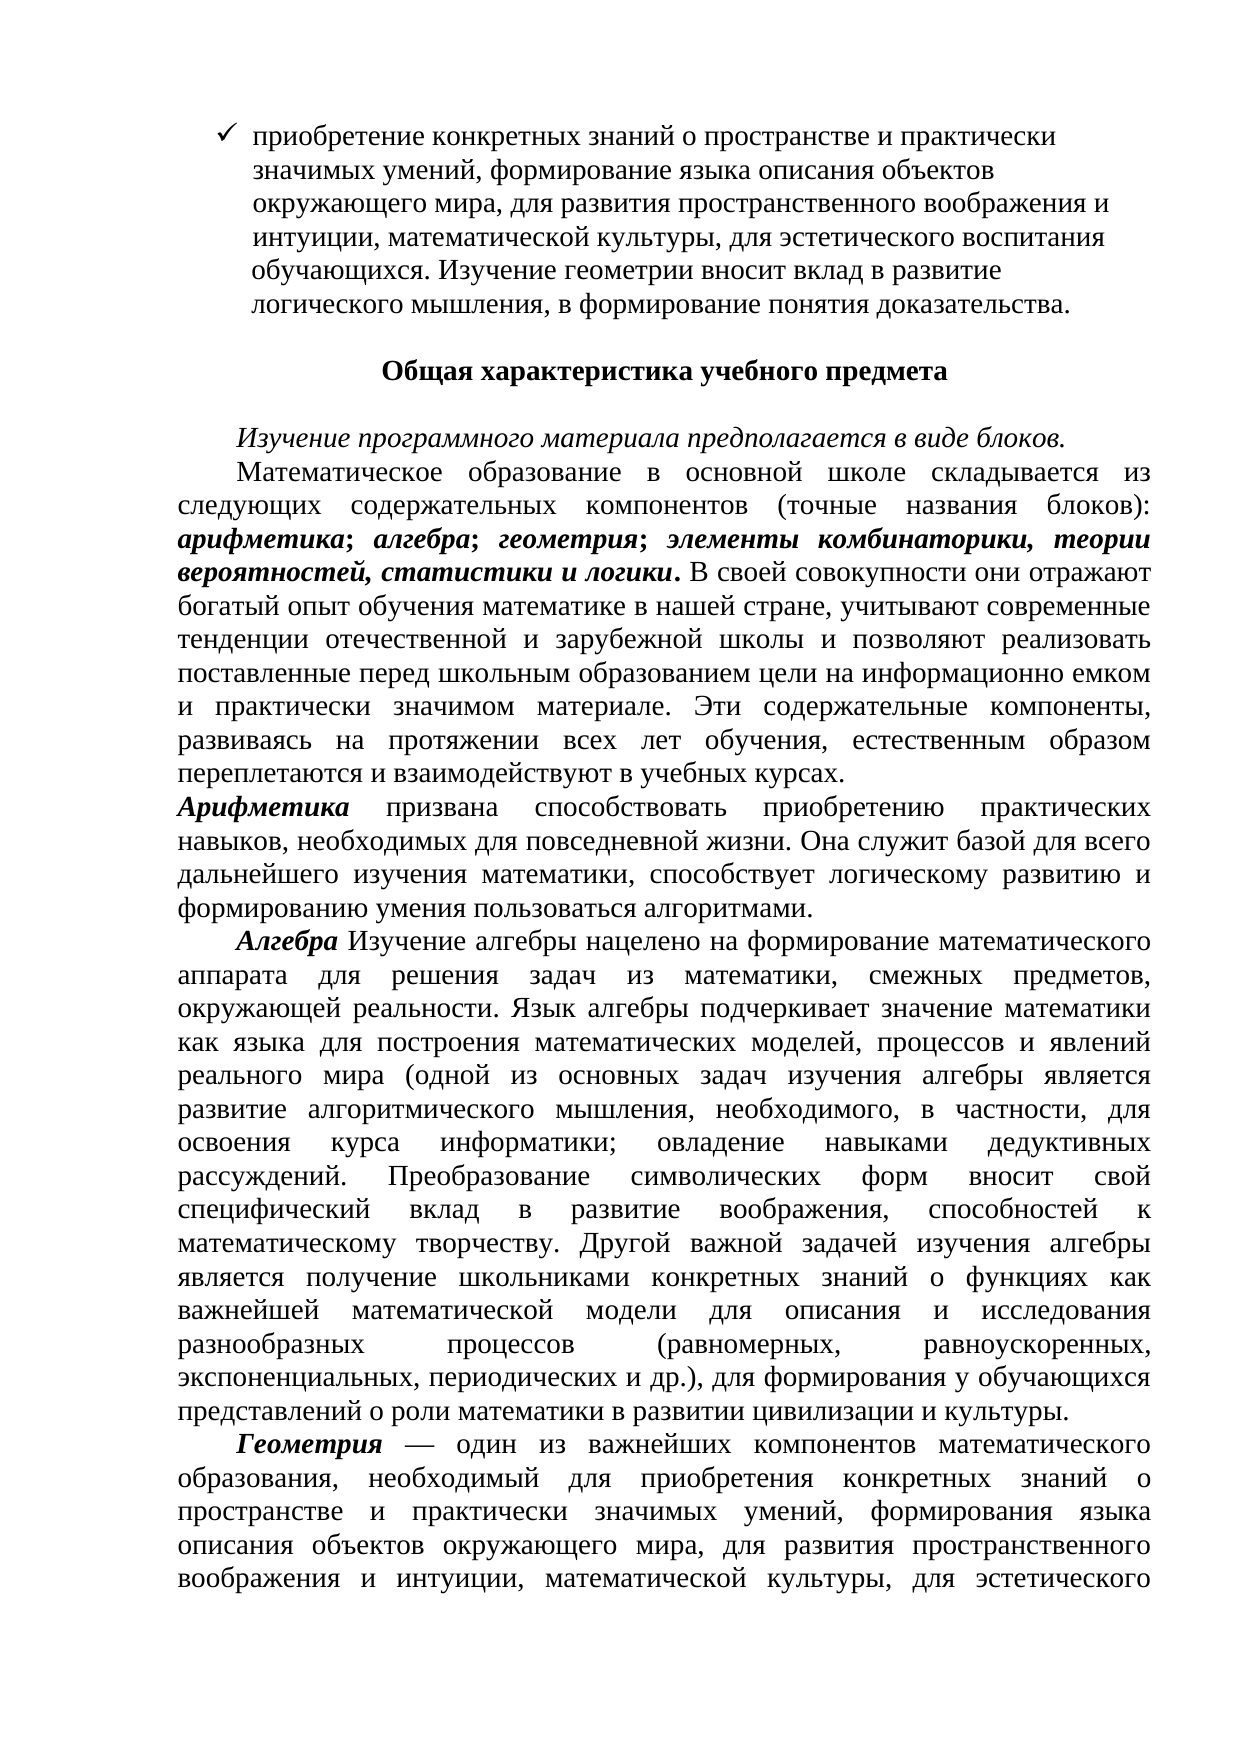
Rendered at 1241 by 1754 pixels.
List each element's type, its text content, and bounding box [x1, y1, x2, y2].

list приобретение конкретных знаний о пространстве и практически значимых умений, формирование языка описания объектов окружающего мира, для развития пространственного воображения и интуиции, математической культуры, для эстетического воспитания [215, 118, 1152, 252]
text Математическое образование в основной школе складывается из следующих содержательных компонентов (точные названия блоков): арифметика; алгебра; геометрия; элементы комбинаторики, теории вероятностей, статистики и логики. В своей совокупности они отражают богатый опыт обучения математике в нашей стране, учитывают современные тенденции отечественной и зарубежной школы и позволяют реализовать поставленные перед школьным образованием цели на информационно емком и практически значимом материале. Эти содержательные компоненты, развиваясь на протяжении всех лет обучения, естественным образом переплетаются и взаимодействуют в учебных курсах. [177, 454, 1152, 789]
text логического мышления, в формирование понятия доказательства. [177, 286, 1152, 319]
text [177, 1426, 1152, 1594]
text Общая характеристика учебного предмета [177, 353, 1152, 387]
text Арифметика призвана способствовать приобретению практических навыков, необходимых для повседневной жизни. Она служит базой для всего дальнейшего изучения математики, способствует логическому развитию и формированию умения пользоваться алгоритмами. [177, 789, 1152, 923]
text Изучение программного материала предполагается в виде блоков. [177, 420, 1152, 454]
text обучающихся. Изучение геометрии вносит вклад в развитие [177, 252, 1152, 286]
text Алгебра Изучение алгебры нацелено на формирование математического аппарата для решения задач из математики, смежных предметов, окружающей реальности. Язык алгебры подчеркивает значение математики как языка для построения математических моделей, процессов и явлений реального мира (одной из основных задач изучения алгебры является развитие алгоритмического мышления, необходимого, в частности, для освоения курса информатики; овладение навыками дедуктивных рассуждений. Преобразование символических форм вносит свой специфический вклад в развитие воображения, способностей к математическому творчеству. Другой важной задачей изучения алгебры является получение школьниками конкретных знаний о функциях как важнейшей математической модели для описания и исследования разнообразных процессов (равномерных, равноускоренных, экспоненциальных, периодических и др.), для формирования у обучающихся представлений о роли математики в развитии цивилизации и культуры. [177, 923, 1152, 1426]
